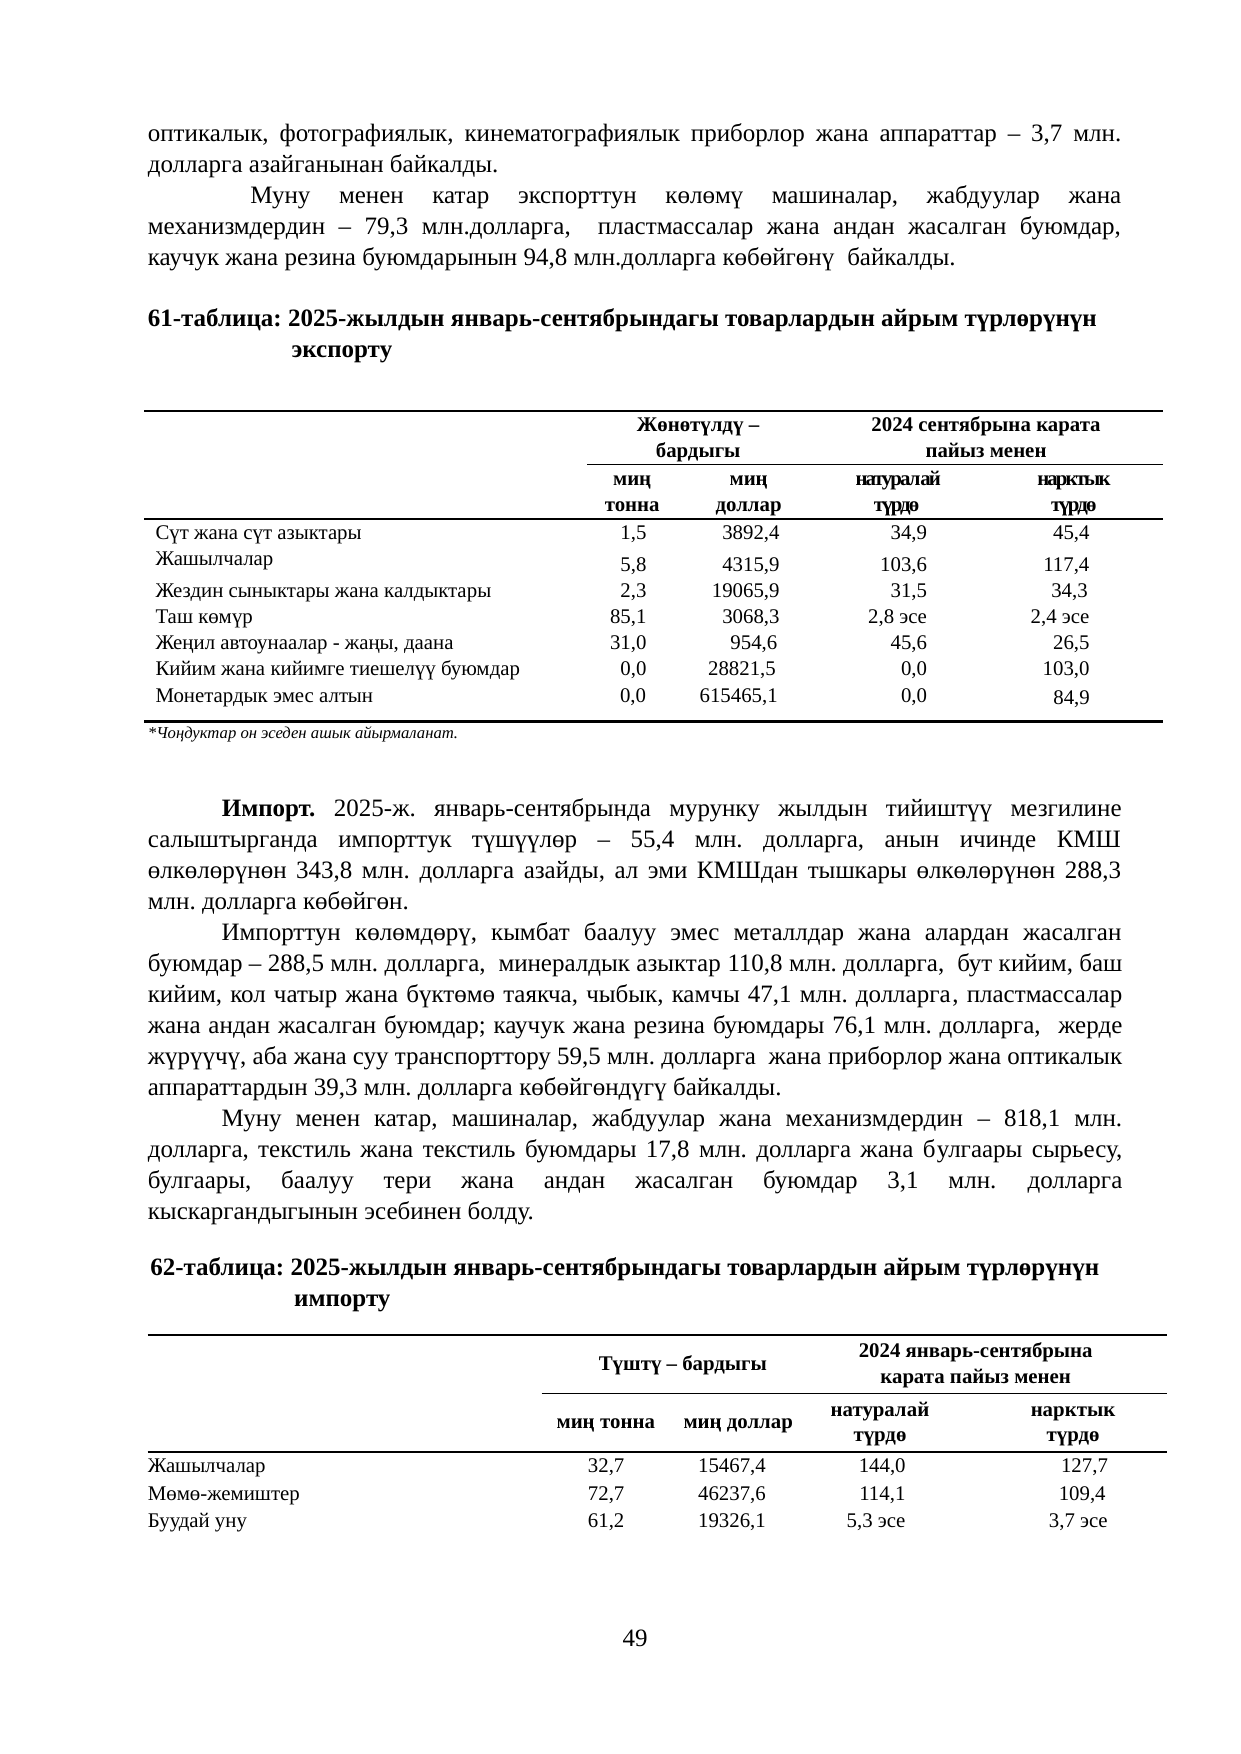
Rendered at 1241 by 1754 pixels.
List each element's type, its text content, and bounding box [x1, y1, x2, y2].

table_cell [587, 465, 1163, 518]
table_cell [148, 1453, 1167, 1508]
text Импорт. 2025-ж. январь-сентябрында мурунку жылдын тийиштүү мезгилине салыштырганда импорттук түшүүлөр – 55,4 млн. долларга, анын ичинде КМШ өлкөлөрүнөн 343,8 млн. долларга азайды, ал эми КМШдан тышкары өлкөлөрүнөн 288,3 млн. долларга көбөйгөн. [148, 793, 1122, 914]
text 61-таблица: 2025-жылдын январь-сентябрындагы товарлардын айрым түрлөрүнүн [148, 303, 1122, 332]
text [148, 118, 1122, 178]
text экспорту [148, 334, 1122, 363]
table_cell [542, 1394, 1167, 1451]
text импорту [150, 1283, 1122, 1312]
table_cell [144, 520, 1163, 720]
text Муну менен катар, машиналар, жабдуулар жана механизмдердин – 818,1 млн. долларга, текстиль жана текстиль буюмдары 17,8 млн. долларга жана булгаары сырьесу, булгаары, баалуу тери жана андан жасалган буюмдар 3,1 млн. долларга кыскаргандыгынын эсебинен болду. [148, 1103, 1122, 1225]
text *Чоңдуктар он эседен ашык айырмаланат. [148, 723, 1122, 742]
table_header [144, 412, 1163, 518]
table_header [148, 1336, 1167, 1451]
text Импорттун көлөмдөрү, кымбат баалуу эмес металлдар жана алардан жасалган буюмдар – 288,5 млн. долларга, минералдык азыктар 110,8 млн. долларга, бут кийим, баш кийим, кол чатыр жана бүктөмө таякча, чыбык, камчы 47,1 млн. долларга, пластмассалар жана андан жасалган буюмдар; каучук жана резина буюмдары 76,1 млн. долларга, жерде жүрүүчү, аба жана суу транспорттору 59,5 млн. долларга жана приборлор жана оптикалык аппараттардын 39,3 млн. долларга көбөйгөндүгү байкалды. [148, 917, 1122, 1101]
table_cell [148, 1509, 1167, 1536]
text Муну менен катар экспорттун көлөмү машиналар, жабдуулар жана механизмдердин – 79,3 млн.долларга, пластмассалар жана андан жасалган буюмдар, каучук жана резина буюмдарынын 94,8 млн.долларга көбөйгөнү байкалды. [148, 180, 1122, 271]
text 62-таблица: 2025-жылдын январь-сентябрындагы товарлардын айрым түрлөрүнүн [150, 1252, 1122, 1281]
